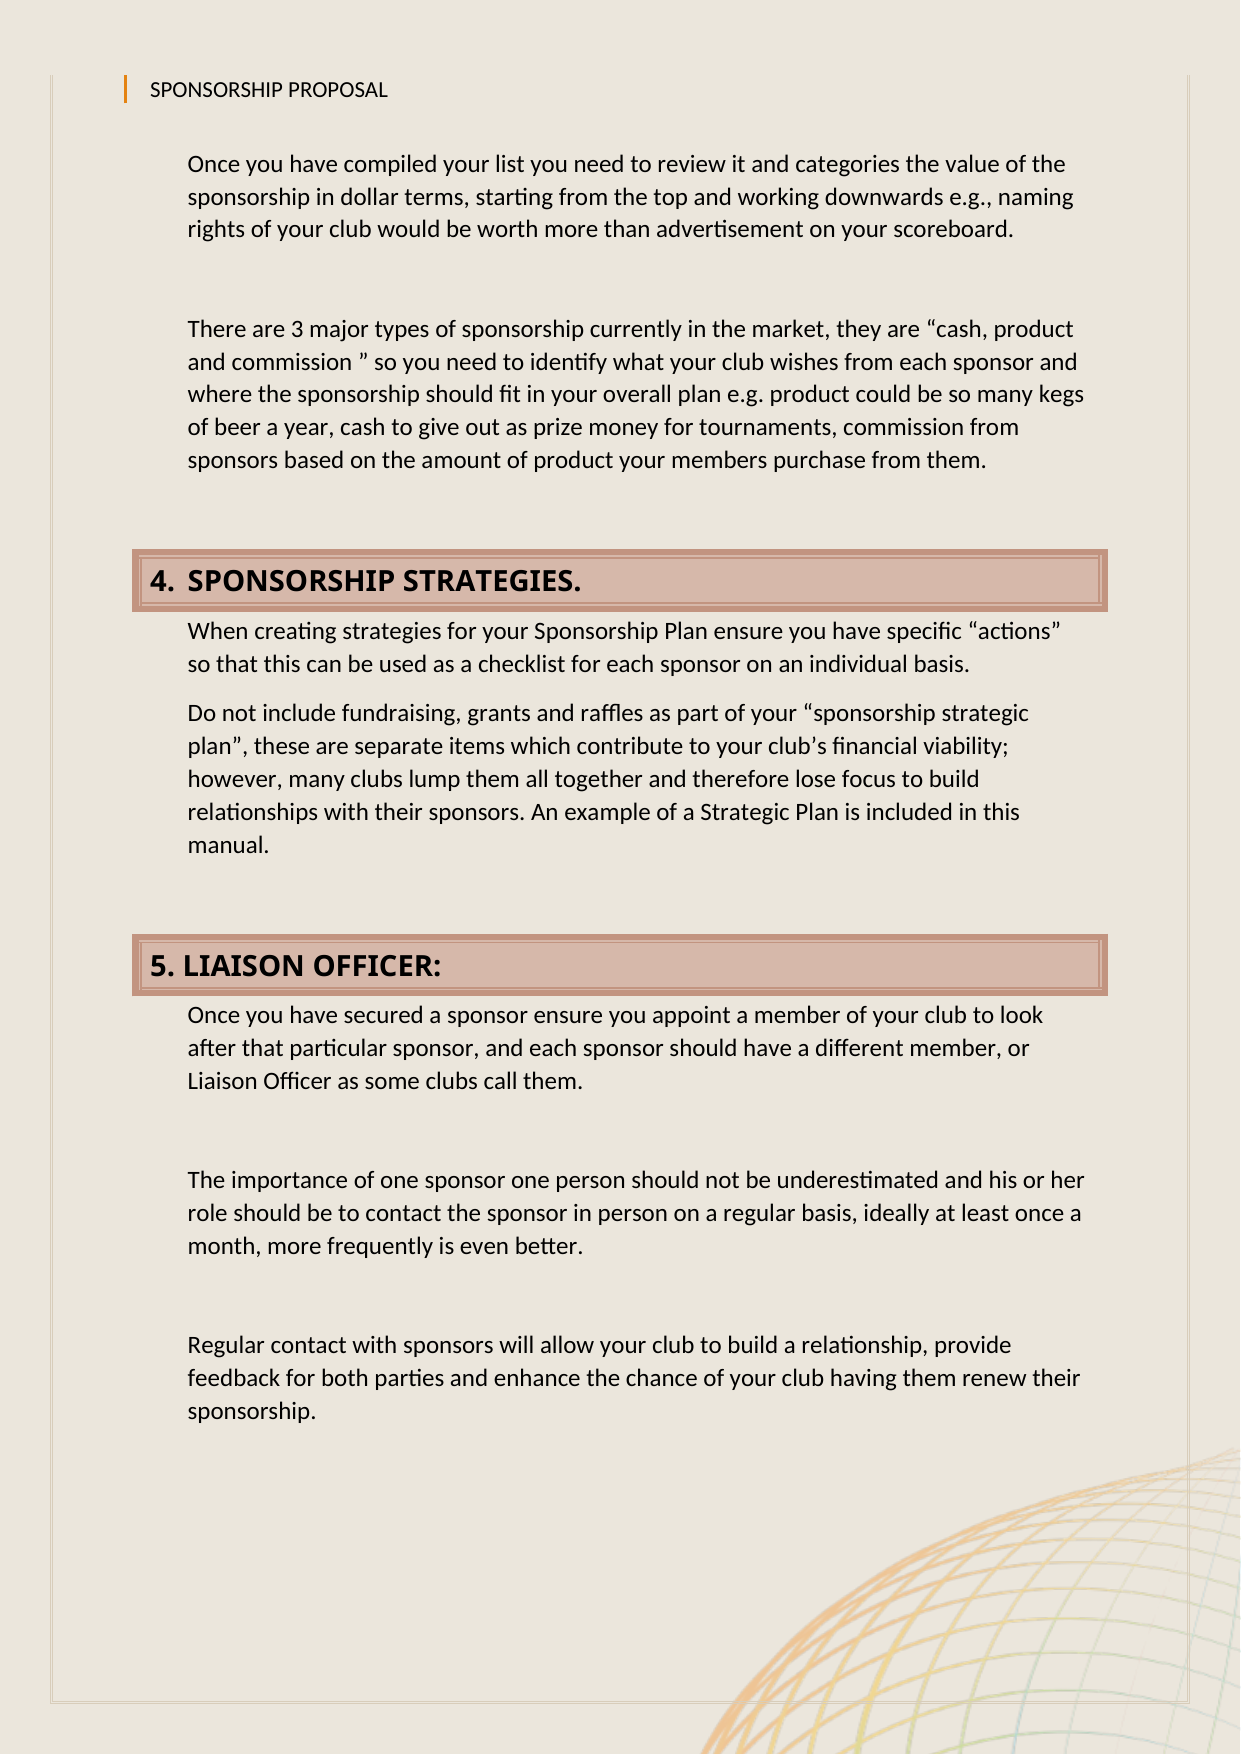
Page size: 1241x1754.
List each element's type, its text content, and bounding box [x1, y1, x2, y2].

text Regular contact with sponsors will allow your club to build a relationship, provide feedback for both parties and enhance the chance of your club having them renew their sponsorship. [187, 1329, 1090, 1426]
subtitle SPONSORSHIP STRATEGIES. [142, 559, 1098, 602]
subtitle 5. LIAISON OFFICER: [142, 943, 1098, 987]
text When creating strategies for your Sponsorship Plan ensure you have specific “actions” so that this can be used as a checklist for each sponsor on an individual basis. [187, 615, 1090, 678]
text Once you have secured a sponsor ensure you appoint a member of your club to look after that particular sponsor, and each sponsor should have a different member, or Liaison Officer as some clubs call them. [187, 999, 1090, 1096]
text There are 3 major types of sponsorship currently in the market, they are “cash, product and commission ” so you need to identify what your club wishes from each sponsor and where the sponsorship should fit in your overall plan e.g. product could be so many kegs of beer a year, cash to give out as prize money for tournaments, commission from sponsors based on the amount of product your members purchase from them. [187, 313, 1090, 475]
text Once you have compiled your list you need to review it and categories the value of the sponsorship in dollar terms, starting from the top and working downwards e.g., naming rights of your club would be worth more than advertisement on your scoreboard. [187, 148, 1090, 244]
text Do not include fundraising, grants and raffles as part of your “sponsorship strategic plan”, these are separate items which contribute to your club’s financial viability; however, many clubs lump them all together and therefore lose focus to build relationships with their sponsors. An example of a Strategic Plan is included in this manual. [187, 697, 1090, 859]
text The importance of one sponsor one person should not be underestimated and his or her role should be to contact the sponsor in person on a regular basis, ideally at least once a month, more frequently is even better. [187, 1164, 1090, 1261]
